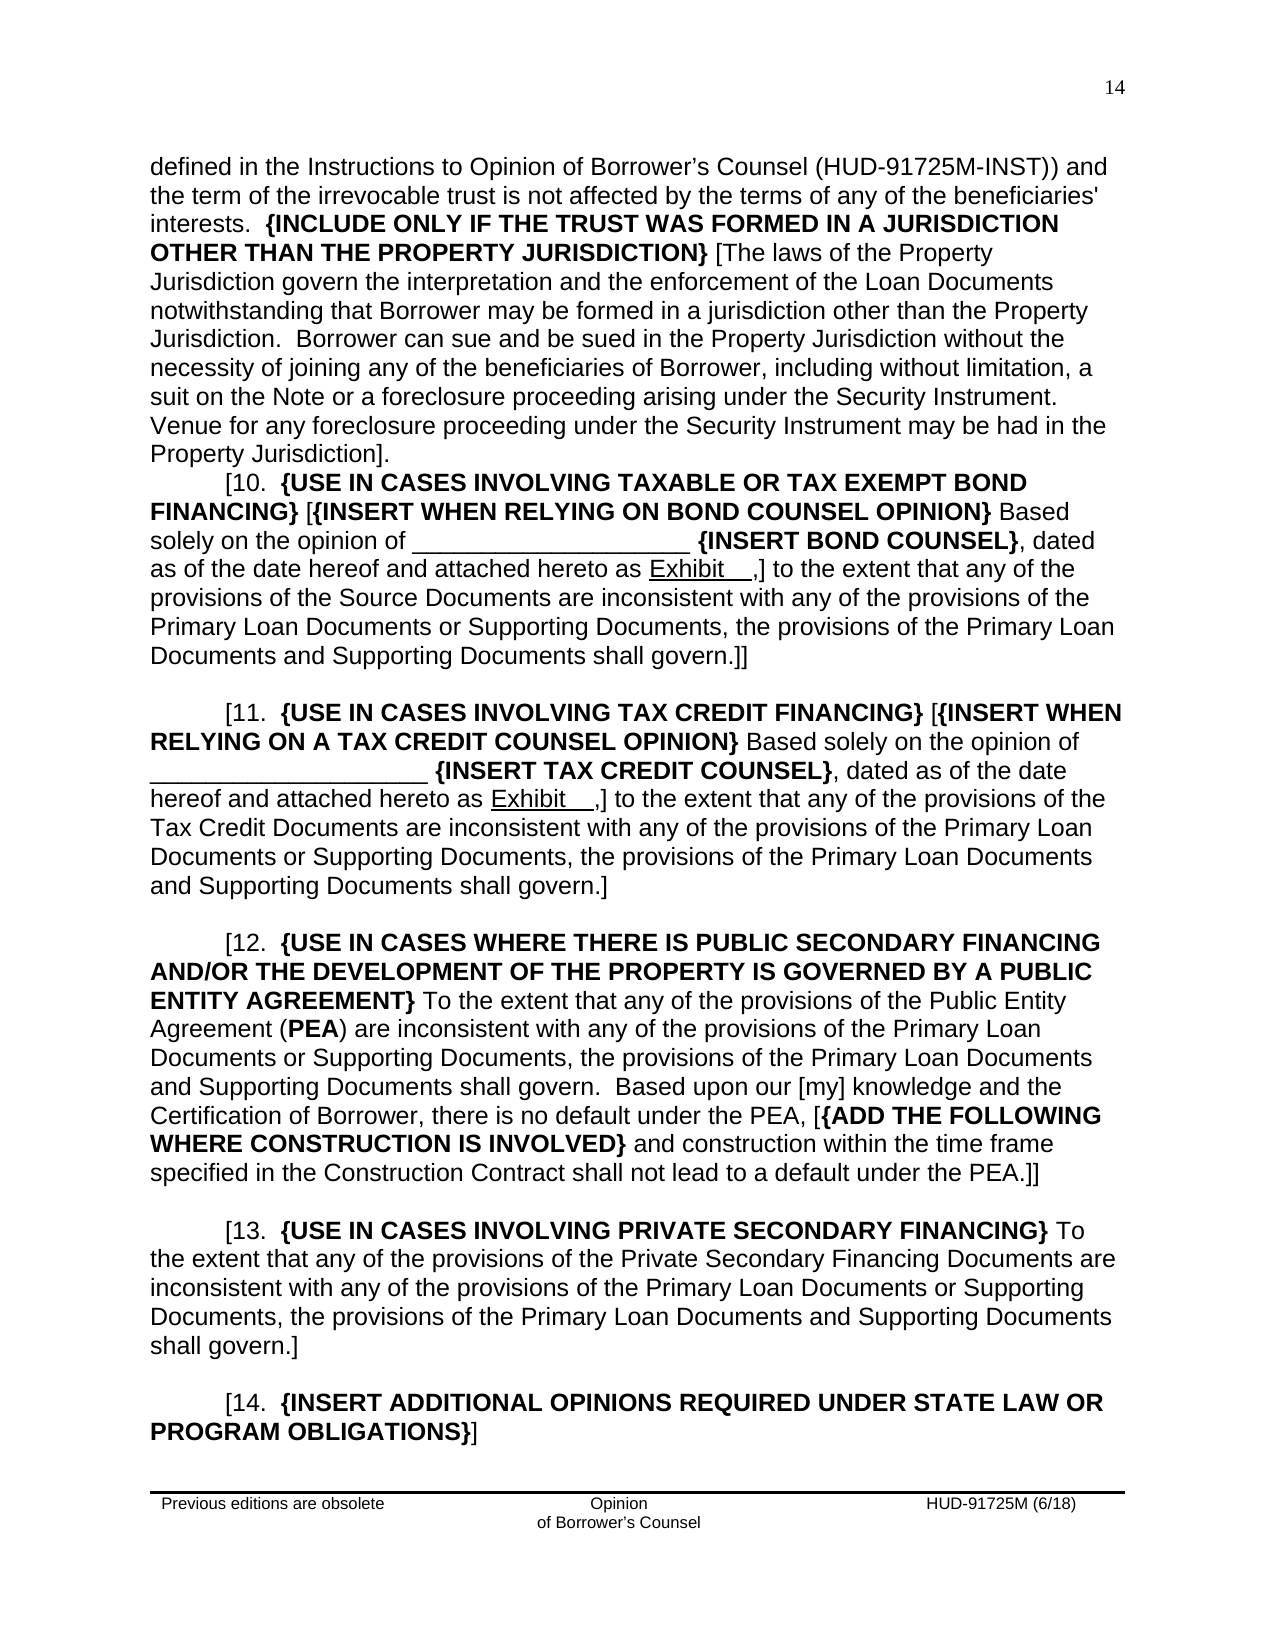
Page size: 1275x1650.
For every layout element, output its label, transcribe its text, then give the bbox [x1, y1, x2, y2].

text [13. {USE IN CASES INVOLVING PRIVATE SECONDARY FINANCING} To the extent that any of the provisions of the Private Secondary Financing Documents are inconsistent with any of the provisions of the Primary Loan Documents or Supporting Documents, the provisions of the Primary Loan Documents and Supporting Documents shall govern.] [150, 1216, 1125, 1359]
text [150, 152, 1125, 468]
text [10. {USE IN CASES INVOLVING TAXABLE OR TAX EXEMPT BOND FINANCING} [{INSERT WHEN RELYING ON BOND COUNSEL OPINION} Based solely on the opinion of ____________________ {INSERT BOND COUNSEL}, dated as of the date hereof and attached hereto as Exhibit ,] to the extent that any of the provisions of the Source Documents are inconsistent with any of the provisions of the Primary Loan Documents or Supporting Documents, the provisions of the Primary Loan Documents and Supporting Documents shall govern.]] [150, 468, 1125, 669]
text [12. {USE IN CASES WHERE THERE IS PUBLIC SECONDARY FINANCING AND/OR THE DEVELOPMENT OF THE PROPERTY IS GOVERNED BY A PUBLIC ENTITY AGREEMENT} To the extent that any of the provisions of the Public Entity Agreement (PEA) are inconsistent with any of the provisions of the Primary Loan Documents or Supporting Documents, the provisions of the Primary Loan Documents and Supporting Documents shall govern. Based upon our [my] knowledge and the Certification of Borrower, there is no default under the PEA, [{ADD THE FOLLOWING WHERE CONSTRUCTION IS INVOLVED} and construction within the time frame specified in the Construction Contract shall not lead to a default under the PEA.]] [150, 928, 1125, 1187]
text [14. {INSERT ADDITIONAL OPINIONS REQUIRED UNDER STATE LAW OR PROGRAM OBLIGATIONS}] [150, 1388, 1125, 1446]
text [11. {USE IN CASES INVOLVING TAX CREDIT FINANCING} [{INSERT WHEN RELYING ON A TAX CREDIT COUNSEL OPINION} Based solely on the opinion of ____________________ {INSERT TAX CREDIT COUNSEL}, dated as of the date hereof and attached hereto as Exhibit ,] to the extent that any of the provisions of the Tax Credit Documents are inconsistent with any of the provisions of the Primary Loan Documents or Supporting Documents, the provisions of the Primary Loan Documents and Supporting Documents shall govern.] [150, 698, 1125, 899]
